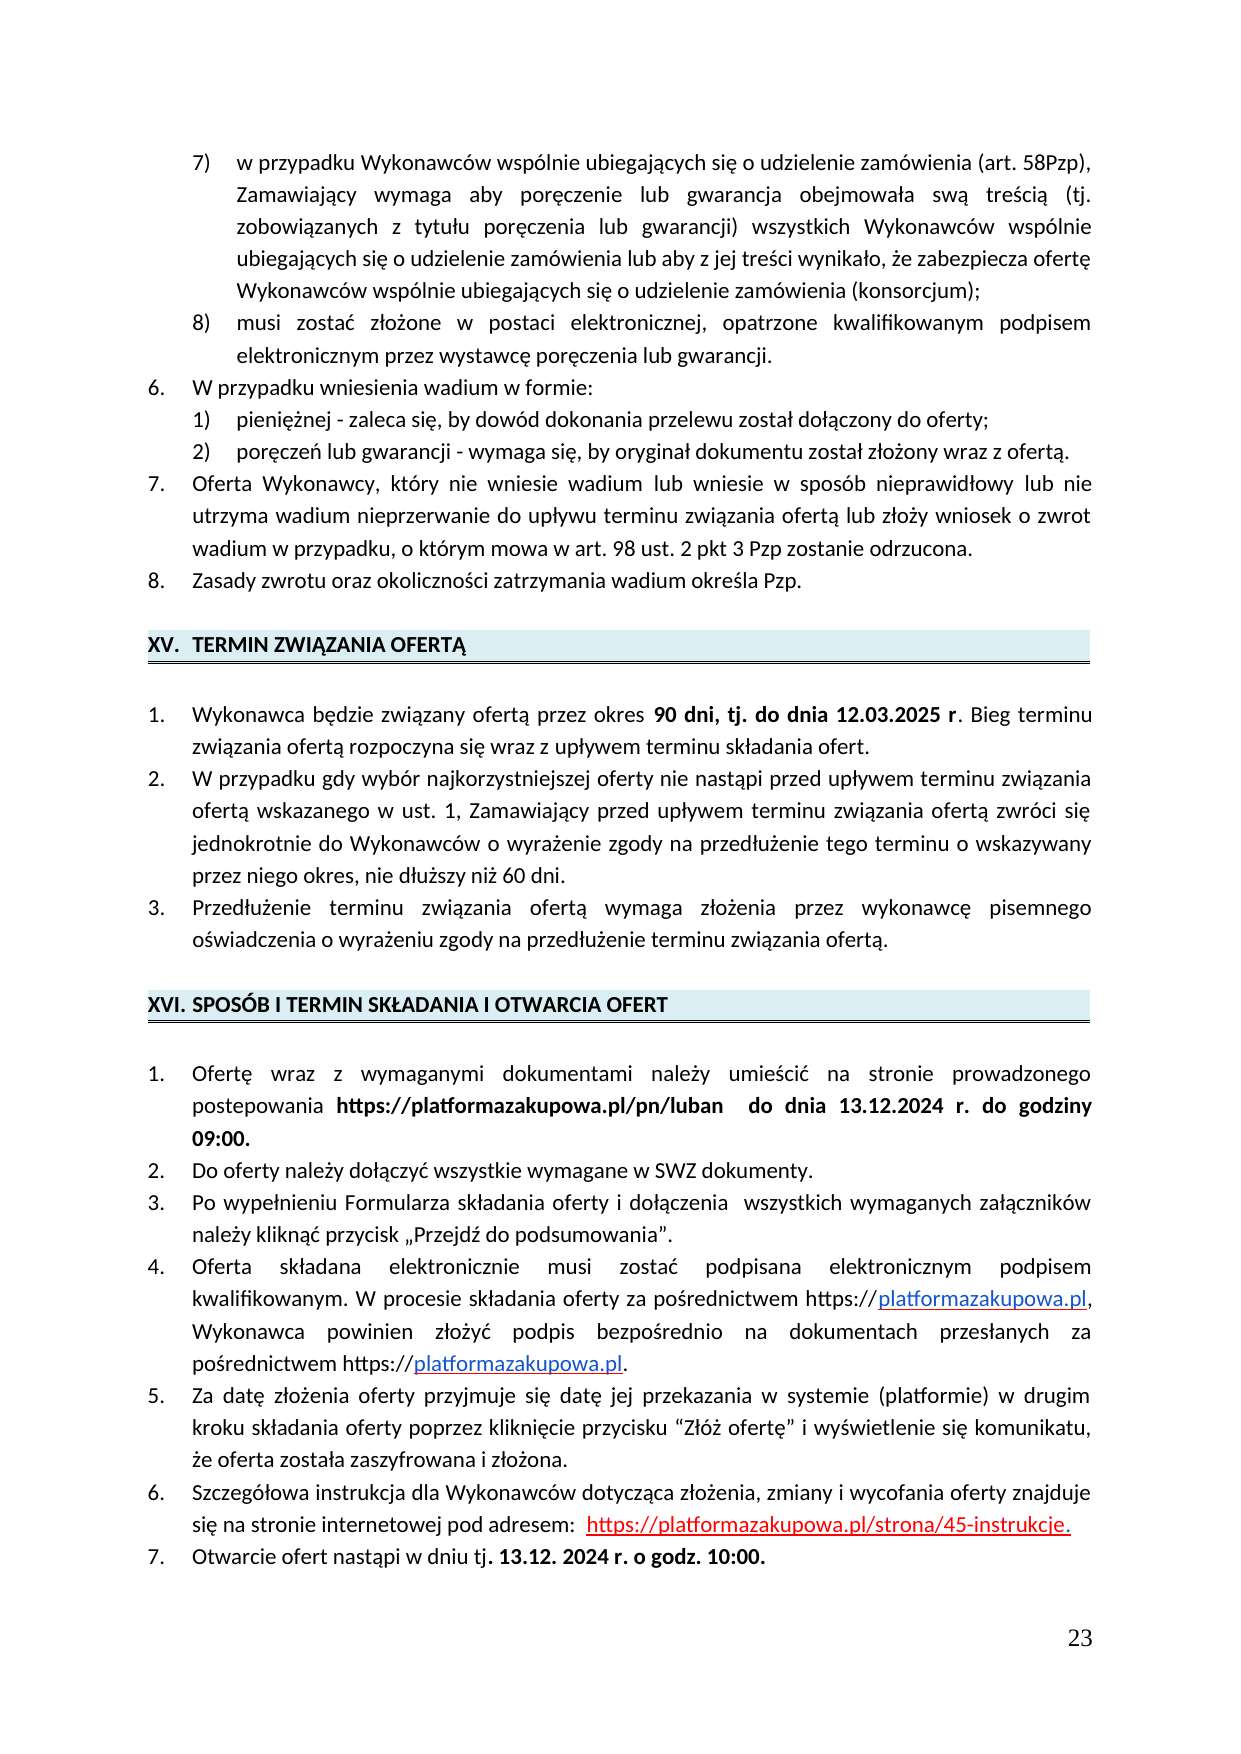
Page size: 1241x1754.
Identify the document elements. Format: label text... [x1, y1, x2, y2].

text 8) musi zostać złożone w postaci elektronicznej, opatrzone kwalifikowanym podpisem elektronicznym przez wystawcę poręczenia lub gwarancji. [192, 308, 1093, 369]
list Za datę złożenia oferty przyjmuje się datę jej przekazania w systemie (platformie) w drugim kroku składania oferty poprzez kliknięcie przycisku “Złóż ofertę” i wyświetlenie się komunikatu, że oferta została zaszyfrowana i złożona. [147, 1381, 1093, 1473]
list W przypadku gdy wybór najkorzystniejszej oferty nie nastąpi przed upływem terminu związania ofertą wskazanego w ust. 1, Zamawiający przed upływem terminu związania ofertą zwróci się jednokrotnie do Wykonawców o wyrażenie zgody na przedłużenie tego terminu o wskazywany przez niego okres, nie dłuższy niż 60 dni. [148, 764, 1093, 889]
text 1) pieniężnej - zaleca się, by dowód dokonania przelewu został dołączony do oferty; [192, 405, 1093, 433]
text 2) poręczeń lub gwarancji - wymaga się, by oryginał dokumentu został złożony wraz z ofertą. [192, 437, 1093, 465]
text 8. Zasady zwrotu oraz okoliczności zatrzymania wadium określa Pzp. [148, 566, 1093, 594]
list Oferta składana elektronicznie musi zostać podpisana elektronicznym podpisem kwalifikowanym. W procesie składania oferty za pośrednictwem https://platformazakupowa.pl, Wykonawca powinien złożyć podpis bezpośrednio na dokumentach przesłanych za pośrednictwem https://platformazakupowa.pl. [147, 1252, 1093, 1377]
text 6. W przypadku wniesienia wadium w formie: [148, 373, 1093, 401]
list Do oferty należy dołączyć wszystkie wymagane w SWZ dokumenty. [147, 1156, 1093, 1184]
list TERMIN ZWIĄZANIA OFERTĄ [148, 630, 1090, 661]
list Przedłużenie terminu związania ofertą wymaga złożenia przez wykonawcę pisemnego oświadczenia o wyrażeniu zgody na przedłużenie terminu związania ofertą. [148, 893, 1093, 953]
list Szczegółowa instrukcja dla Wykonawców dotycząca złożenia, zmiany i wycofania oferty znajduje się na stronie internetowej pod adresem: https://platformazakupowa.pl/strona/45-instrukcje. [147, 1478, 1093, 1538]
text 7. Oferta Wykonawcy, który nie wniesie wadium lub wniesie w sposób nieprawidłowy lub nie utrzyma wadium nieprzerwanie do upływu terminu związania ofertą lub złoży wniosek o zwrot wadium w przypadku, o którym mowa w art. 98 ust. 2 pkt 3 Pzp zostanie odrzucona. [148, 469, 1093, 562]
list Wykonawca będzie związany ofertą przez okres 90 dni, tj. do dnia 12.03.2025 r. Bieg terminu związania ofertą rozpoczyna się wraz z upływem terminu składania ofert. [148, 700, 1093, 760]
list SPOSÓB I TERMIN SKŁADANIA I OTWARCIA OFERT [148, 990, 1090, 1020]
list Otwarcie ofert nastąpi w dniu tj. 13.12. 2024 r. o godz. 10:00. [147, 1542, 1093, 1570]
list Ofertę wraz z wymaganymi dokumentami należy umieścić na stronie prowadzonego postepowania https://platformazakupowa.pl/pn/luban do dnia 13.12.2024 r. do godziny 09:00. [147, 1059, 1093, 1152]
text 7) w przypadku Wykonawców wspólnie ubiegających się o udzielenie zamówienia (art. 58Pzp), Zamawiający wymaga aby poręczenie lub gwarancja obejmowała swą treścią (tj. zobowiązanych z tytułu poręczenia lub gwarancji) wszystkich Wykonawców wspólnie ubiegających się o udzielenie zamówienia lub aby z jej treści wynikało, że zabezpiecza ofertę Wykonawców wspólnie ubiegających się o udzielenie zamówienia (konsorcjum); [192, 148, 1093, 304]
list Po wypełnieniu Formularza składania oferty i dołączenia wszystkich wymaganych załączników należy kliknąć przycisk „Przejdź do podsumowania”. [147, 1188, 1093, 1248]
